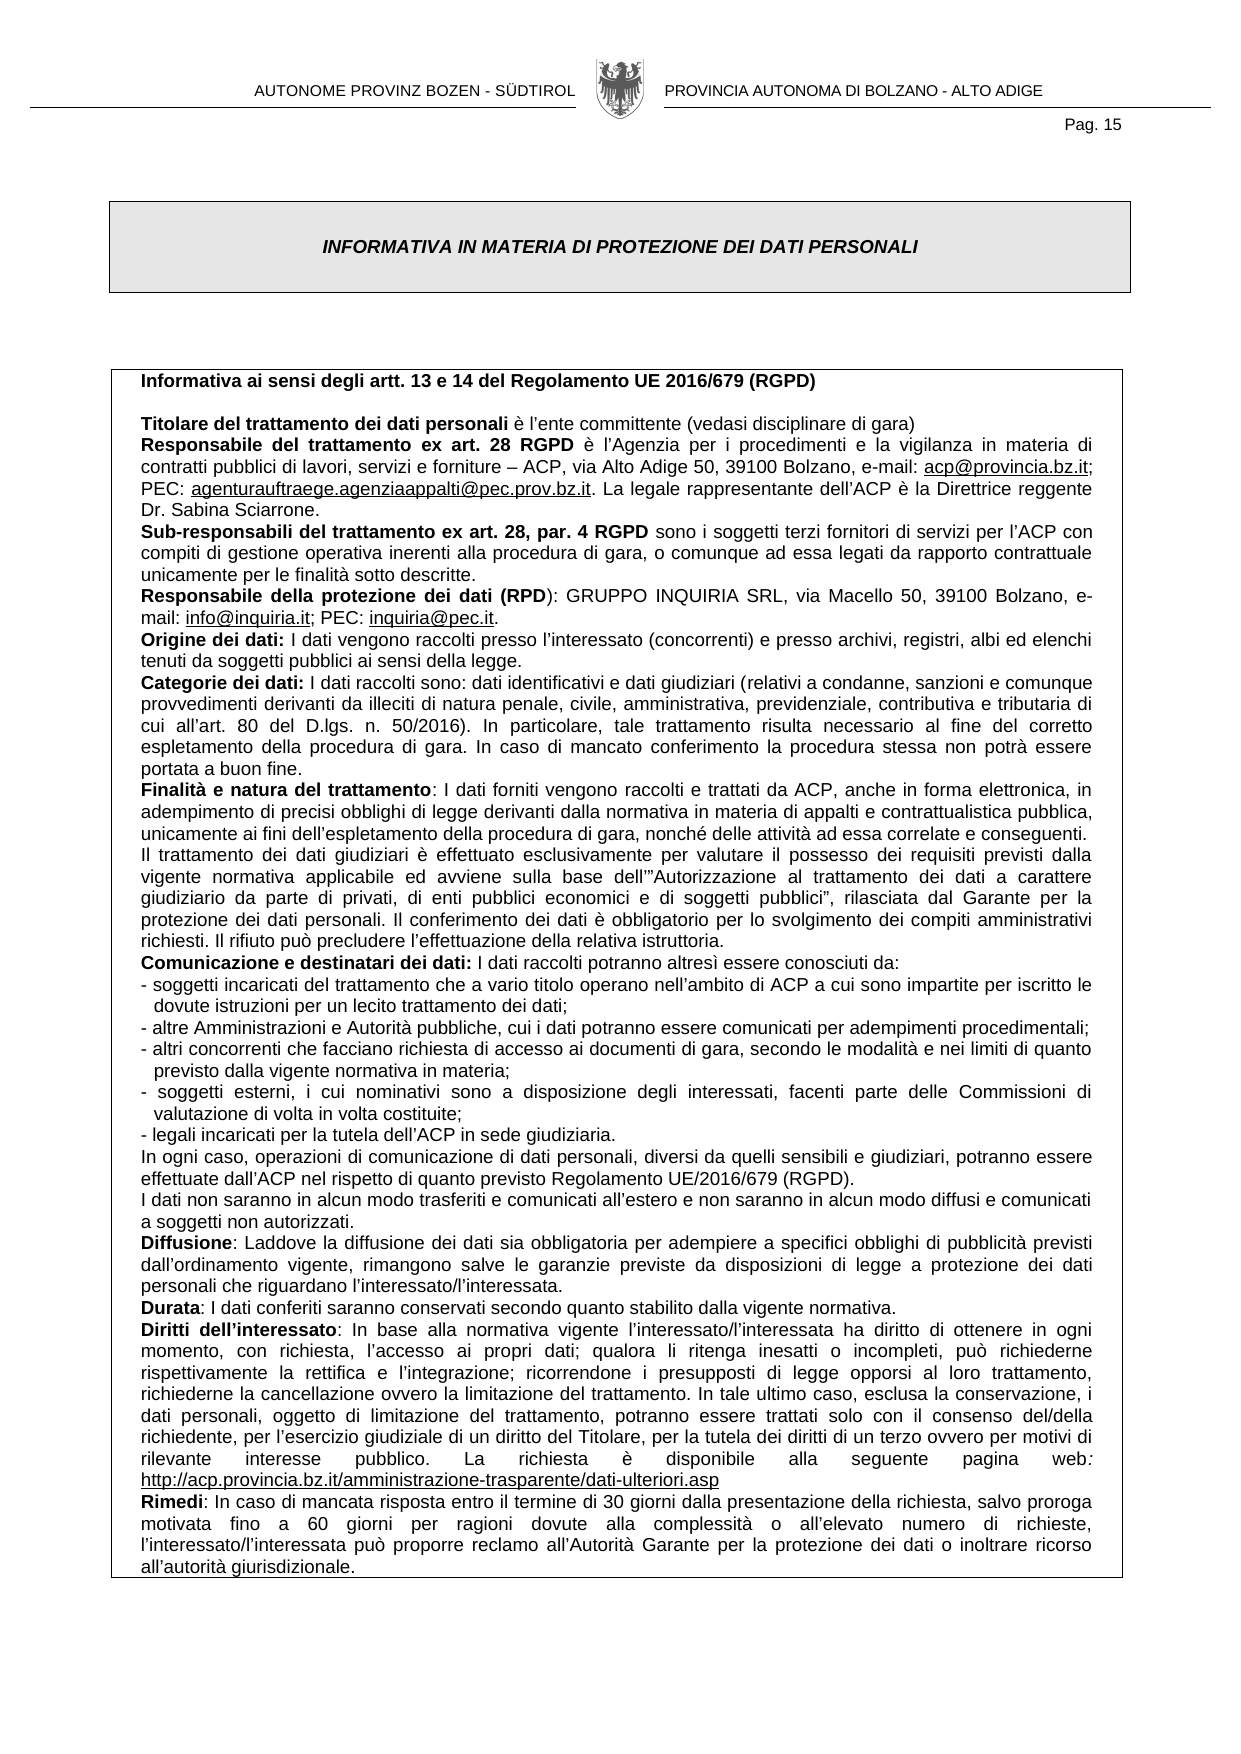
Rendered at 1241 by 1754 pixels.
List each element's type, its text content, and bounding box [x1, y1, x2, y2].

text INFORMATIVA IN MATERIA DI PROTEZIONE DEI DATI PERSONALI [110, 233, 1130, 258]
table_cell Comunicazione e destinatari dei dati: I dati raccolti potranno altresì essere conosciuti da: - soggetti incaricati del trattamento che a vario titolo operano nell’ambito di ACP a cui sono impartite per iscritto le dovute istruzioni per un lecito trattamento dei dati; - altre Amministrazioni e Autorità pubbliche, cui i dati potranno essere comunicati per adempimenti procedimentali; - altri concorrenti che facciano richiesta di accesso ai documenti di gara, secondo le modalità e nei limiti di quanto previsto dalla vigente normativa in materia; - soggetti esterni, i cui nominativi sono a disposizione degli interessati, facenti parte delle Commissioni di valutazione di volta in volta costituite; - legali incaricati per la tutela dell’ACP in sede giudiziaria. In ogni caso, operazioni di comunicazione di dati personali, diversi da quelli sensibili e giudiziari, potranno essere effettuate dall’ACP nel rispetto di quanto previsto Regolamento UE/2016/679 (RGPD). I dati non saranno in alcun modo trasferiti e comunicati all’estero e non saranno in alcun modo diffusi e comunicati a soggetti non autorizzati. [112, 952, 1122, 1232]
table_header Informativa ai sensi degli artt. 13 e 14 del Regolamento UE 2016/679 (RGPD) Titolare del trattamento dei dati personali è l’ente committente (vedasi disciplinare di gara) Responsabile del trattamento ex art. 28 RGPD è l’Agenzia per i procedimenti e la vigilanza in materia di contratti pubblici di lavori, servizi e forniture – ACP, via Alto Adige 50, 39100 Bolzano, e-mail: acp@provincia.bz.it; PEC: agenturauftraege.agenziaappalti@pec.prov.bz.it. La legale rappresentante dell’ACP è la Direttrice reggente Dr. Sabina Sciarrone. Sub-responsabili del trattamento ex art. 28, par. 4 RGPD sono i soggetti terzi fornitori di servizi per l’ACP con compiti di gestione operativa inerenti alla procedura di gara, o comunque ad essa legati da rapporto contrattuale unicamente per le finalità sotto descritte. Responsabile della protezione dei dati (RPD): GRUPPO INQUIRIA SRL, via Macello 50, 39100 Bolzano, e-mail: info@inquiria.it; PEC: inquiria@pec.it. Origine dei dati: I dati vengono raccolti presso l’interessato (concorrenti) e presso archivi, registri, albi ed elenchi tenuti da soggetti pubblici ai sensi della legge. Categorie dei dati: I dati raccolti sono: dati identificativi e dati giudiziari (relativi a condanne, sanzioni e comunque provvedimenti derivanti da illeciti di natura penale, civile, amministrativa, previdenziale, contributiva e tributaria di cui all’art. 80 del D.lgs. n. 50/2016). In particolare, tale trattamento risulta necessario al fine del corretto espletamento della procedura di gara. In caso di mancato conferimento la procedura stessa non potrà essere portata a buon fine. Finalità e natura del trattamento: I dati forniti vengono raccolti e trattati da ACP, anche in forma elettronica, in adempimento di precisi obblighi di legge derivanti dalla normativa in materia di appalti e contrattualistica pubblica, unicamente ai fini dell’espletamento della procedura di gara, nonché delle attività ad essa correlate e conseguenti. Il trattamento dei dati giudiziari è effettuato esclusivamente per valutare il possesso dei requisiti previsti dalla vigente normativa applicabile ed avviene sulla base dell’”Autorizzazione al trattamento dei dati a carattere giudiziario da parte di privati, di enti pubblici economici e di soggetti pubblici”, rilasciata dal Garante per la protezione dei dati personali. Il conferimento dei dati è obbligatorio per lo svolgimento dei compiti amministrativi richiesti. Il rifiuto può precludere l’effettuazione della relativa istruttoria. [112, 370, 1122, 952]
table_cell Diffusione: Laddove la diffusione dei dati sia obbligatoria per adempiere a specifici obblighi di pubblicità previsti dall’ordinamento vigente, rimangono salve le garanzie previste da disposizioni di legge a protezione dei dati personali che riguardano l’interessato/l’interessata. Durata: I dati conferiti saranno conservati secondo quanto stabilito dalla vigente normativa. Diritti dell’interessato: In base alla normativa vigente l’interessato/l’interessata ha diritto di ottenere in ogni momento, con richiesta, l’accesso ai propri dati; qualora li ritenga inesatti o incompleti, può richiederne rispettivamente la rettifica e l’integrazione; ricorrendone i presupposti di legge opporsi al loro trattamento, richiederne la cancellazione ovvero la limitazione del trattamento. In tale ultimo caso, esclusa la conservazione, i dati personali, oggetto di limitazione del trattamento, potranno essere trattati solo con il consenso del/della richiedente, per l’esercizio giudiziale di un diritto del Titolare, per la tutela dei diritti di un terzo ovvero per motivi di rilevante interesse pubblico. La richiesta è disponibile alla seguente pagina web: http://acp.provincia.bz.it/amministrazione-trasparente/dati-ulteriori.asp Rimedi: In caso di mancata risposta entro il termine di 30 giorni dalla presentazione della richiesta, salvo proroga motivata fino a 60 giorni per ragioni dovute alla complessità o all’elevato numero di richieste, l’interessato/l’interessata può proporre reclamo all’Autorità Garante per la protezione dei dati o inoltrare ricorso all’autorità giurisdizionale. [112, 1232, 1122, 1577]
picture [596, 59, 644, 119]
